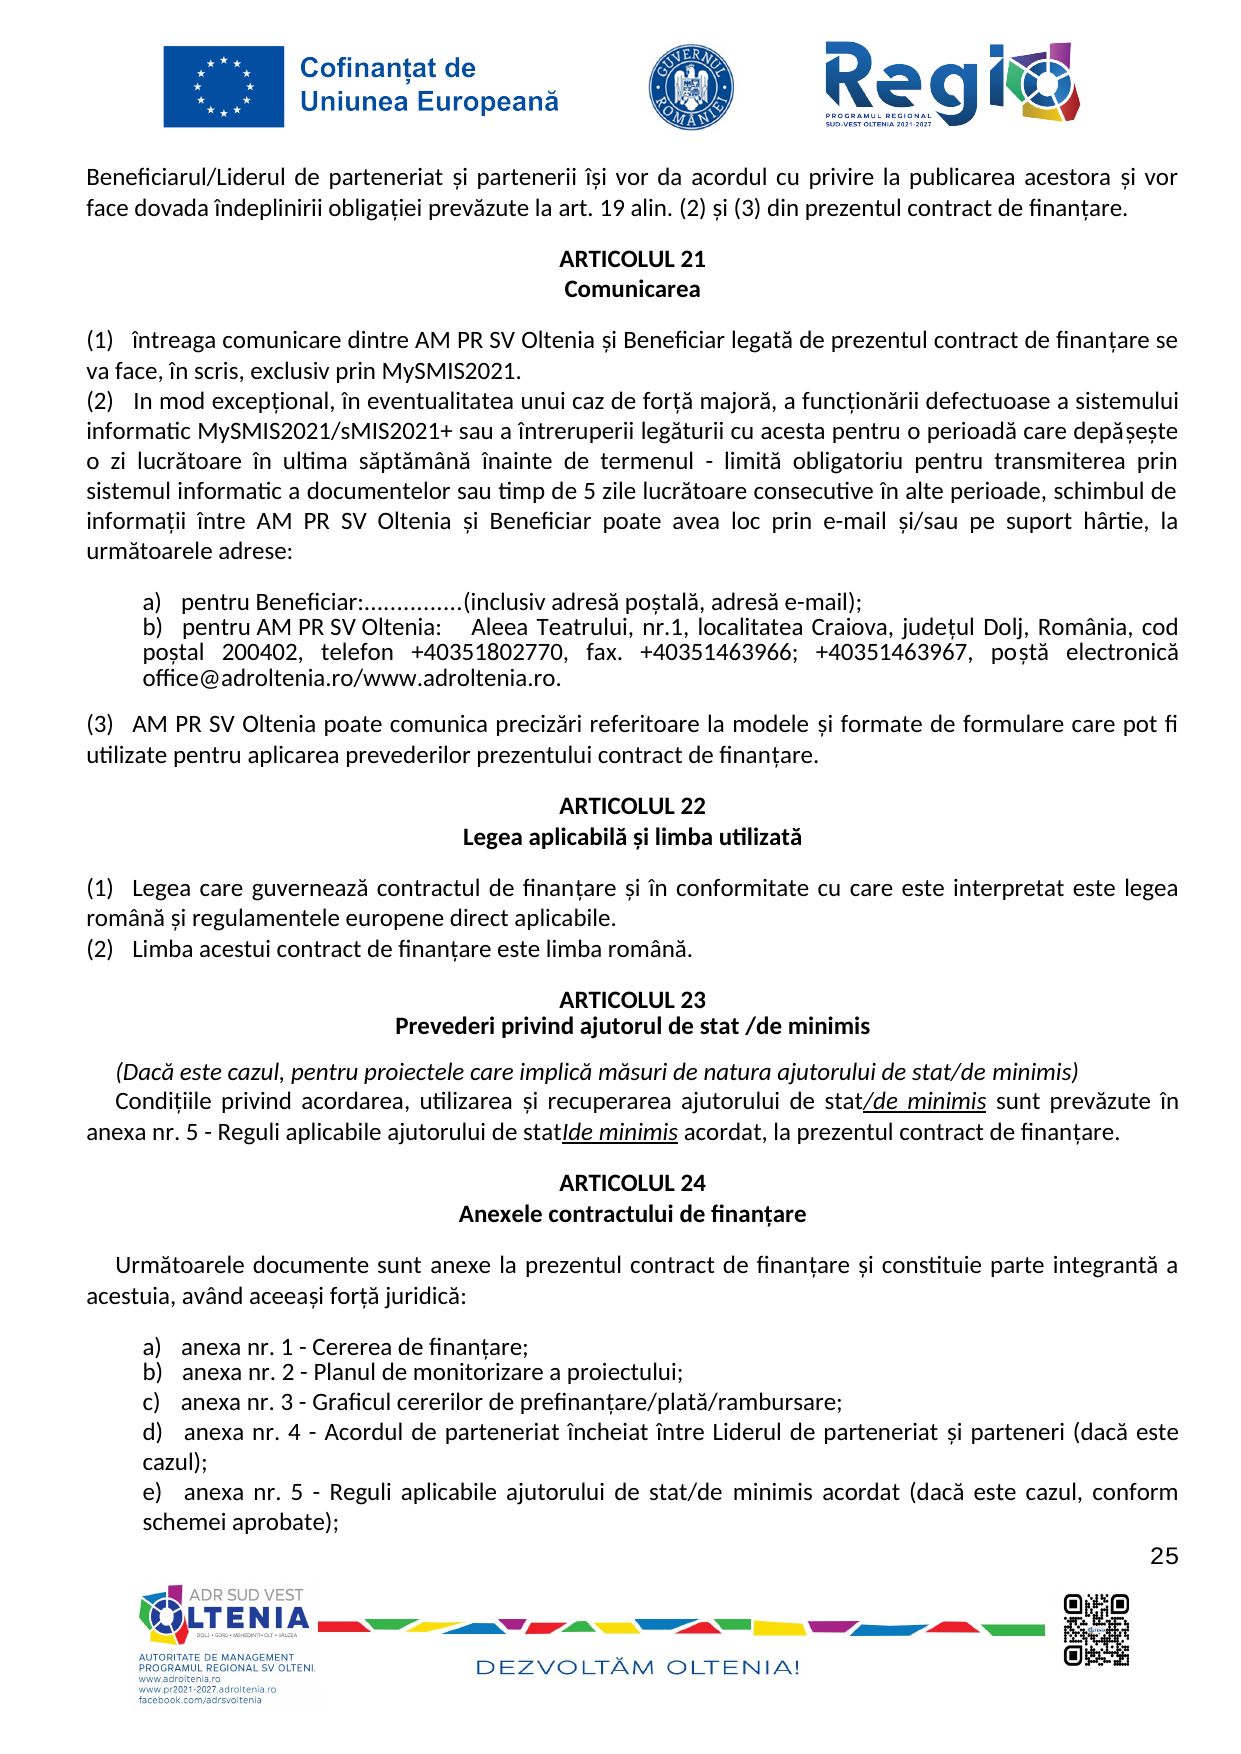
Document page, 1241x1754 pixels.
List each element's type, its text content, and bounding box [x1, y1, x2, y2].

list anexa nr. 4 - Acordul de parteneriat încheiat între Liderul de parteneriat şi parteneri (dacă este cazul); [142, 1416, 1179, 1476]
subtitle ARTICOLUL 22 Legea aplicabilă şi limba utilizată [86, 790, 1179, 851]
picture [131, 1582, 1134, 1711]
picture [823, 40, 1082, 129]
list Limba acestui contract de finanţare este limba română. [86, 933, 1179, 963]
subtitle ARTICOLUL 24 Anexele contractului de finanţare [86, 1167, 1179, 1228]
list pentru AM PR SV Oltenia: Aleea Teatrului, nr.1, localitatea Craiova, judeţul Dolj, România, cod poştal 200402, telefon +40351802770, fax. +40351463966; +40351463967, poştă electronică office@adroltenia.ro/www.adroltenia.ro. [142, 615, 1179, 691]
picture [158, 42, 561, 131]
subtitle ARTICOLUL 23 [86, 988, 1179, 1014]
subtitle ARTICOLUL 21 Comunicarea [86, 244, 1179, 304]
list anexa nr. 5 - Reguli aplicabile ajutorului de stat/de minimis acordat (dacă este cazul, conform schemei aprobate); [142, 1476, 1179, 1536]
list anexa nr. 3 - Graficul cererilor de prefinanţare/plată/rambursare; [142, 1386, 1179, 1416]
text Condiţiile privind acordarea, utilizarea şi recuperarea ajutorului de stat/de minimis sunt prevăzute în anexa nr. 5 - Reguli aplicabile ajutorului de statIde minimis acordat, la prezentul contract de finanţare. [86, 1085, 1179, 1146]
list anexa nr. 1 - Cererea de finanţare; [142, 1335, 1179, 1361]
picture [645, 42, 739, 132]
list AM PR SV Oltenia poate comunica precizări referitoare la modele şi formate de formulare care pot fi utilizate pentru aplicarea prevederilor prezentului contract de finanţare. [86, 708, 1179, 769]
list In mod excepţional, în eventualitatea unui caz de forţă majoră, a funcţionării defectuoase a sistemului informatic MySMIS2021/sMIS2021+ sau a întreruperii legăturii cu acesta pentru o perioadă care depăşeşte o zi lucrătoare în ultima săptămână înainte de termenul - limită obligatoriu pentru transmiterea prin sistemul informatic a documentelor sau timp de 5 zile lucrătoare consecutive în alte perioade, schimbul de informaţii între AM PR SV Oltenia şi Beneficiar poate avea loc prin e-mail şi/sau pe suport hârtie, la următoarele adrese: [86, 385, 1179, 565]
list anexa nr. 2 - Planul de monitorizare a proiectului; [142, 1361, 1179, 1386]
list Legea care guvernează contractul de finanţare şi în conformitate cu care este interpretat este legea română şi regulamentele europene direct aplicabile. [86, 872, 1179, 933]
subtitle Prevederi privind ajutorul de stat /de minimis [86, 1014, 1179, 1039]
list pentru Beneficiar: (inclusiv adresă poştală, adresă e-mail); [142, 590, 1179, 615]
text Următoarele documente sunt anexe la prezentul contract de finanţare şi constituie parte integrantă a acestuia, având aceeaşi forţă juridică: [86, 1249, 1179, 1310]
text (Dacă este cazul, pentru proiectele care implică măsuri de natura ajutorului de stat/de minimis) [86, 1060, 1179, 1085]
list întreaga comunicare dintre AM PR SV Oltenia şi Beneficiar legată de prezentul contract de finanţare se va face, în scris, exclusiv prin MySMIS2021. [86, 324, 1179, 385]
